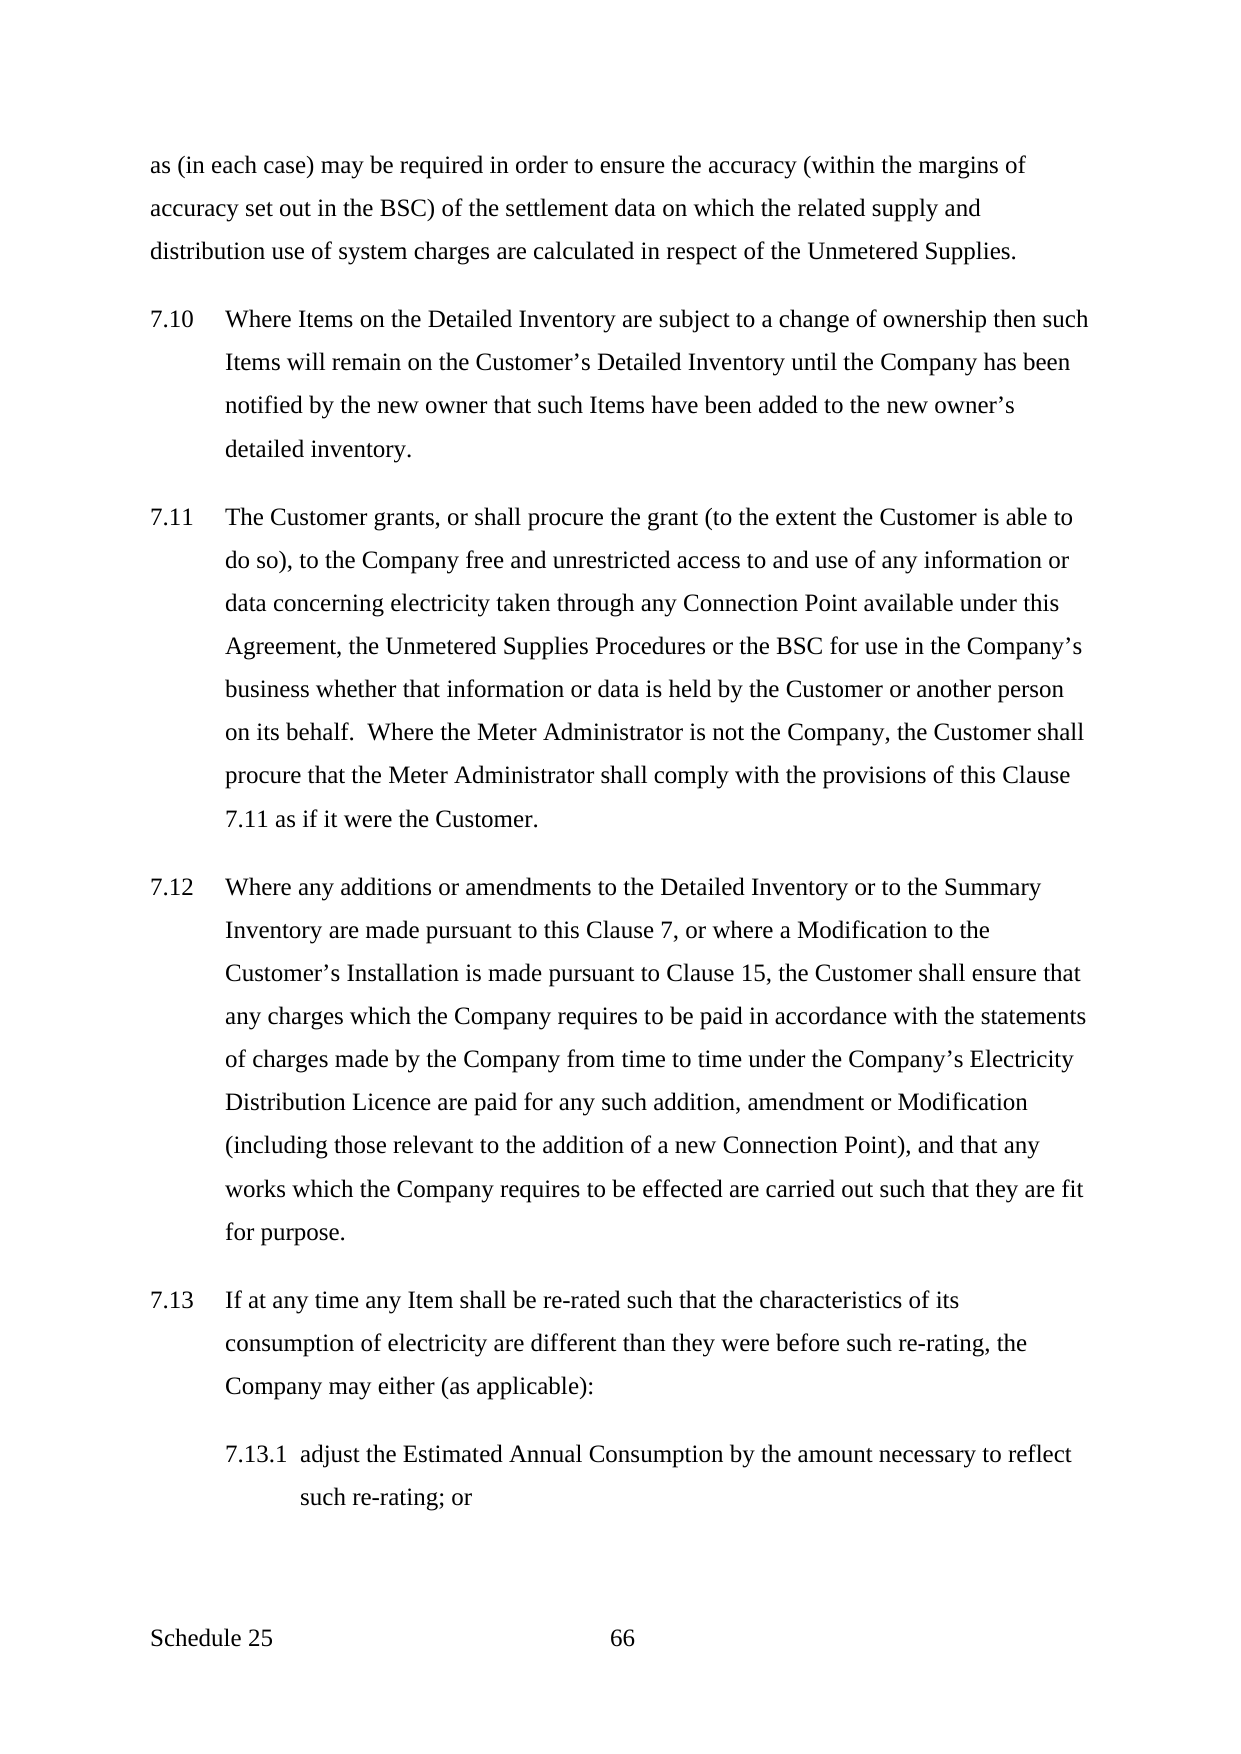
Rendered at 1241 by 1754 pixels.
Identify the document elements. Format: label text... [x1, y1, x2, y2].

subtitle Where any additions or amendments to the Detailed Inventory or to the Summary Inventory are made pursuant to this Clause 7, or where a Modification to the Customer’s Installation is made pursuant to Clause 15, the Customer shall ensure that any charges which the Company requires to be paid in accordance with the statements of charges made by the Company from time to time under the Company’s Electricity Distribution Licence are paid for any such addition, amendment or Modification (including those relevant to the addition of a new Connection Point), and that any works which the Company requires to be effected are carried out such that they are fit for purpose. [150, 872, 1090, 1246]
text as (in each case) may be required in order to ensure the accuracy (within the margins of accuracy set out in the BSC) of the settlement data on which the related supply and distribution use of system charges are calculated in respect of the Unmetered Supplies. [150, 150, 1090, 265]
subtitle adjust the Estimated Annual Consumption by the amount necessary to reflect such re-rating; or [225, 1439, 1090, 1511]
subtitle If at any time any Item shall be re-rated such that the characteristics of its consumption of electricity are different than they were before such re-rating, the Company may either (as applicable): [150, 1285, 1090, 1400]
subtitle Where Items on the Detailed Inventory are subject to a change of ownership then such Items will remain on the Customer’s Detailed Inventory until the Company has been notified by the new owner that such Items have been added to the new owner’s detailed inventory. [150, 304, 1090, 462]
subtitle The Customer grants, or shall procure the grant (to the extent the Customer is able to do so), to the Company free and unrestricted access to and use of any information or data concerning electricity taken through any Connection Point available under this Agreement, the Unmetered Supplies Procedures or the BSC for use in the Company’s business whether that information or data is held by the Customer or another person on its behalf. Where the Meter Administrator is not the Company, the Customer shall procure that the Meter Administrator shall comply with the provisions of this Clause 7.11 as if it were the Customer. [150, 502, 1090, 832]
